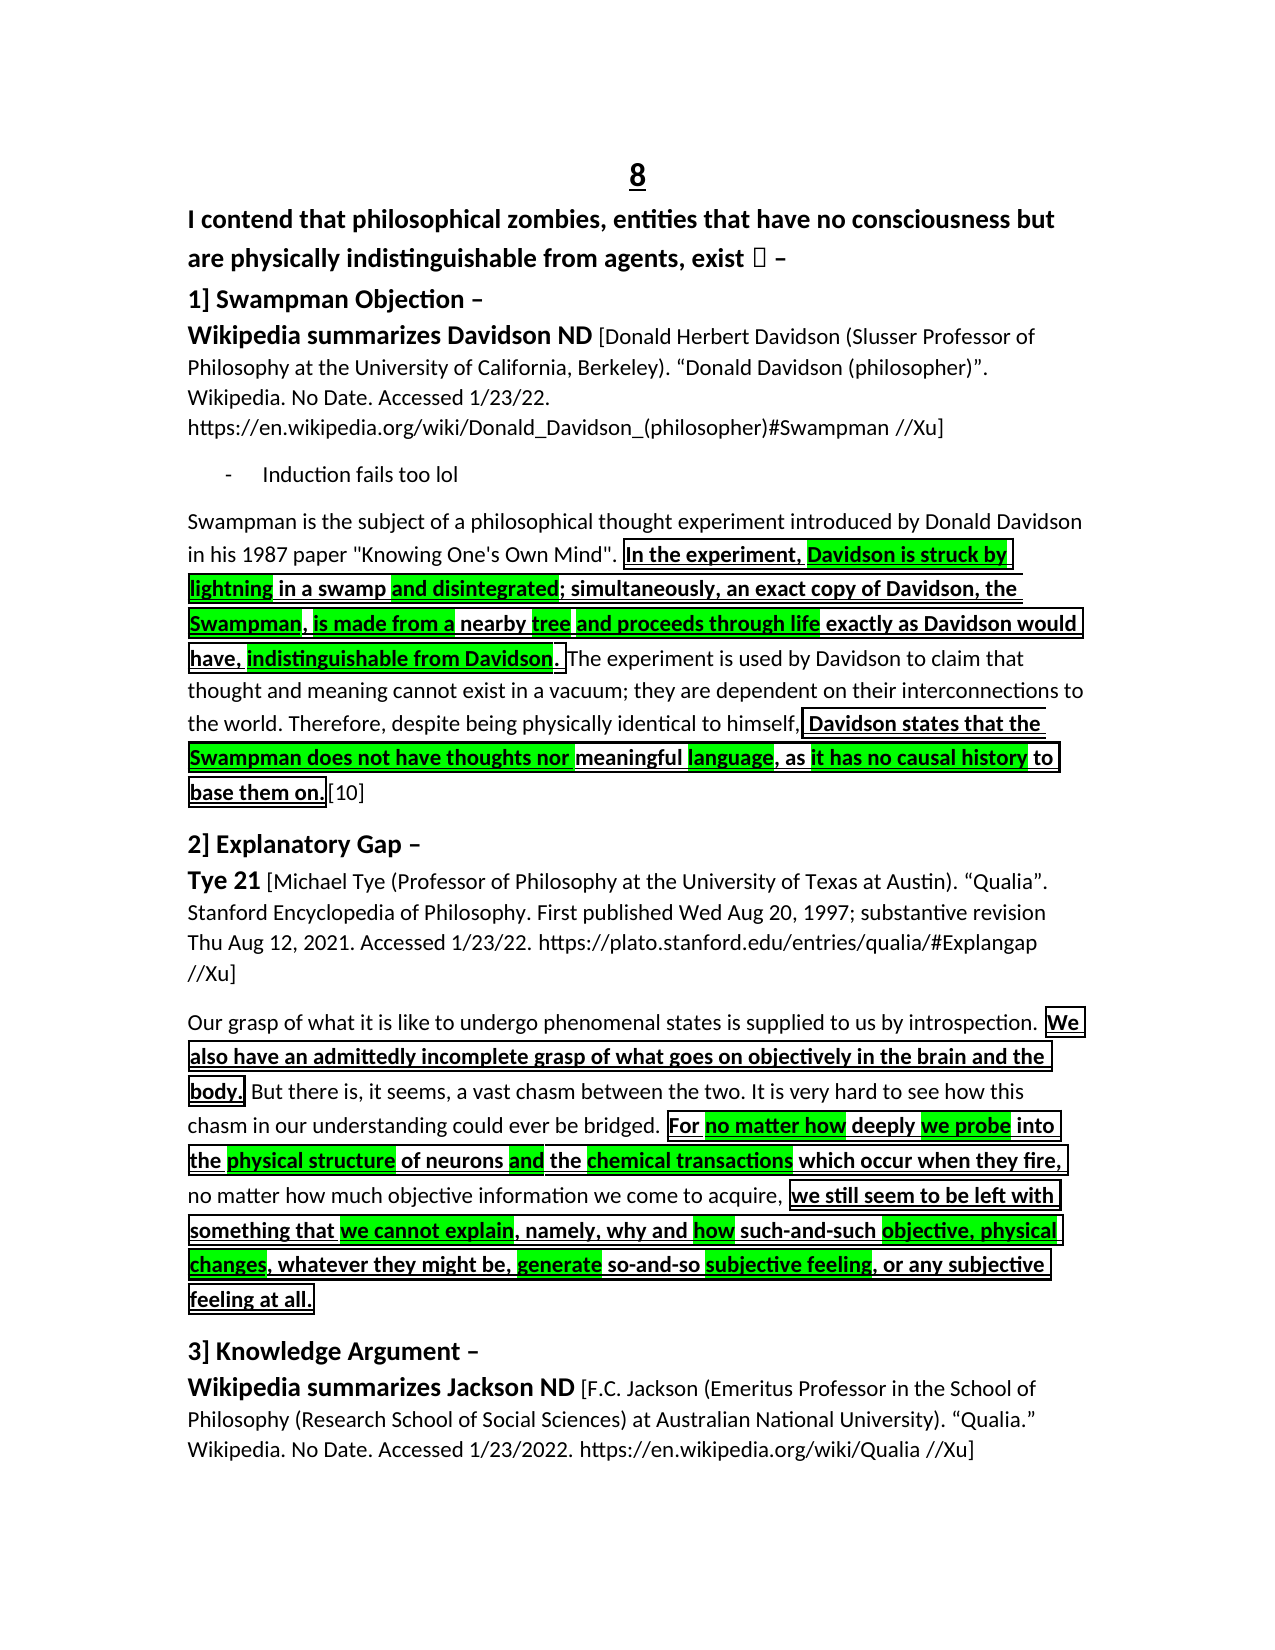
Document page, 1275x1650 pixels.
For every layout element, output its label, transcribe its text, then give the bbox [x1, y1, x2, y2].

text Wikipedia summarizes Davidson ND [Donald Herbert Davidson (Slusser Professor of Philosophy at the University of California, Berkeley). “Donald Davidson (philosopher)”. Wikipedia. No Date. Accessed 1/23/22. https://en.wikipedia.org/wiki/Donald_Davidson_(philosopher)#Swampman //Xu] [187, 318, 1087, 441]
subtitle 8 [187, 154, 1087, 195]
text Tye 21 [Michael Tye (Professor of Philosophy at the University of Texas at Austin). “Qualia”. Stanford Encyclopedia of Philosophy. First published Wed Aug 20, 1997; substantive revision Thu Aug 12, 2021. Accessed 1/23/22. https://plato.stanford.edu/entries/qualia/#Explangap //Xu] [187, 863, 1087, 987]
list Induction fails too lol [225, 460, 1087, 488]
text Wikipedia summarizes Jackson ND [F.C. Jackson (Emeritus Professor in the School of Philosophy (Research School of Social Sciences) at Australian National University). “Qualia.” Wikipedia. No Date. Accessed 1/23/2022. https://en.wikipedia.org/wiki/Qualia //Xu] [187, 1370, 1087, 1463]
subtitle 1] Swampman Objection – [187, 282, 1087, 315]
subtitle 2] Explanatory Gap – [187, 827, 1087, 860]
text Swampman is the subject of a philosophical thought experiment introduced by Donald Davidson in his 1987 paper "Knowing One's Own Mind". In the experiment, Davidson is struck by lightning in a swamp and disintegrated; simultaneously, an exact copy of Davidson, the Swampman, is made from a nearby tree and proceeds through life exactly as Davidson would have, indistinguishable from Davidson. The experiment is used by Davidson to claim that thought and meaning cannot exist in a vacuum; they are dependent on their interconnections to the world. Therefore, despite being physically identical to himself, Davidson states that the Swampman does not have thoughts nor meaningful language, as it has no causal history to base them on.[10] [187, 507, 1087, 808]
subtitle I contend that philosophical zombies, entities that have no consciousness but are physically indistinguishable from agents, exist 🧟 – [187, 202, 1087, 275]
subtitle 3] Knowledge Argument – [187, 1334, 1087, 1367]
text Our grasp of what it is like to undergo phenomenal states is supplied to us by introspection. We also have an admittedly incomplete grasp of what goes on objectively in the brain and the body. But there is, it seems, a vast chasm between the two. It is very hard to see how this chasm in our understanding could ever be bridged. For no matter how deeply we probe into the physical structure of neurons and the chemical transactions which occur when they fire, no matter how much objective information we come to acquire, we still seem to be left with something that we cannot explain, namely, why and how such-and-such objective, physical changes, whatever they might be, generate so-and-so subjective feeling, or any subjective feeling at all. [187, 1006, 1087, 1315]
